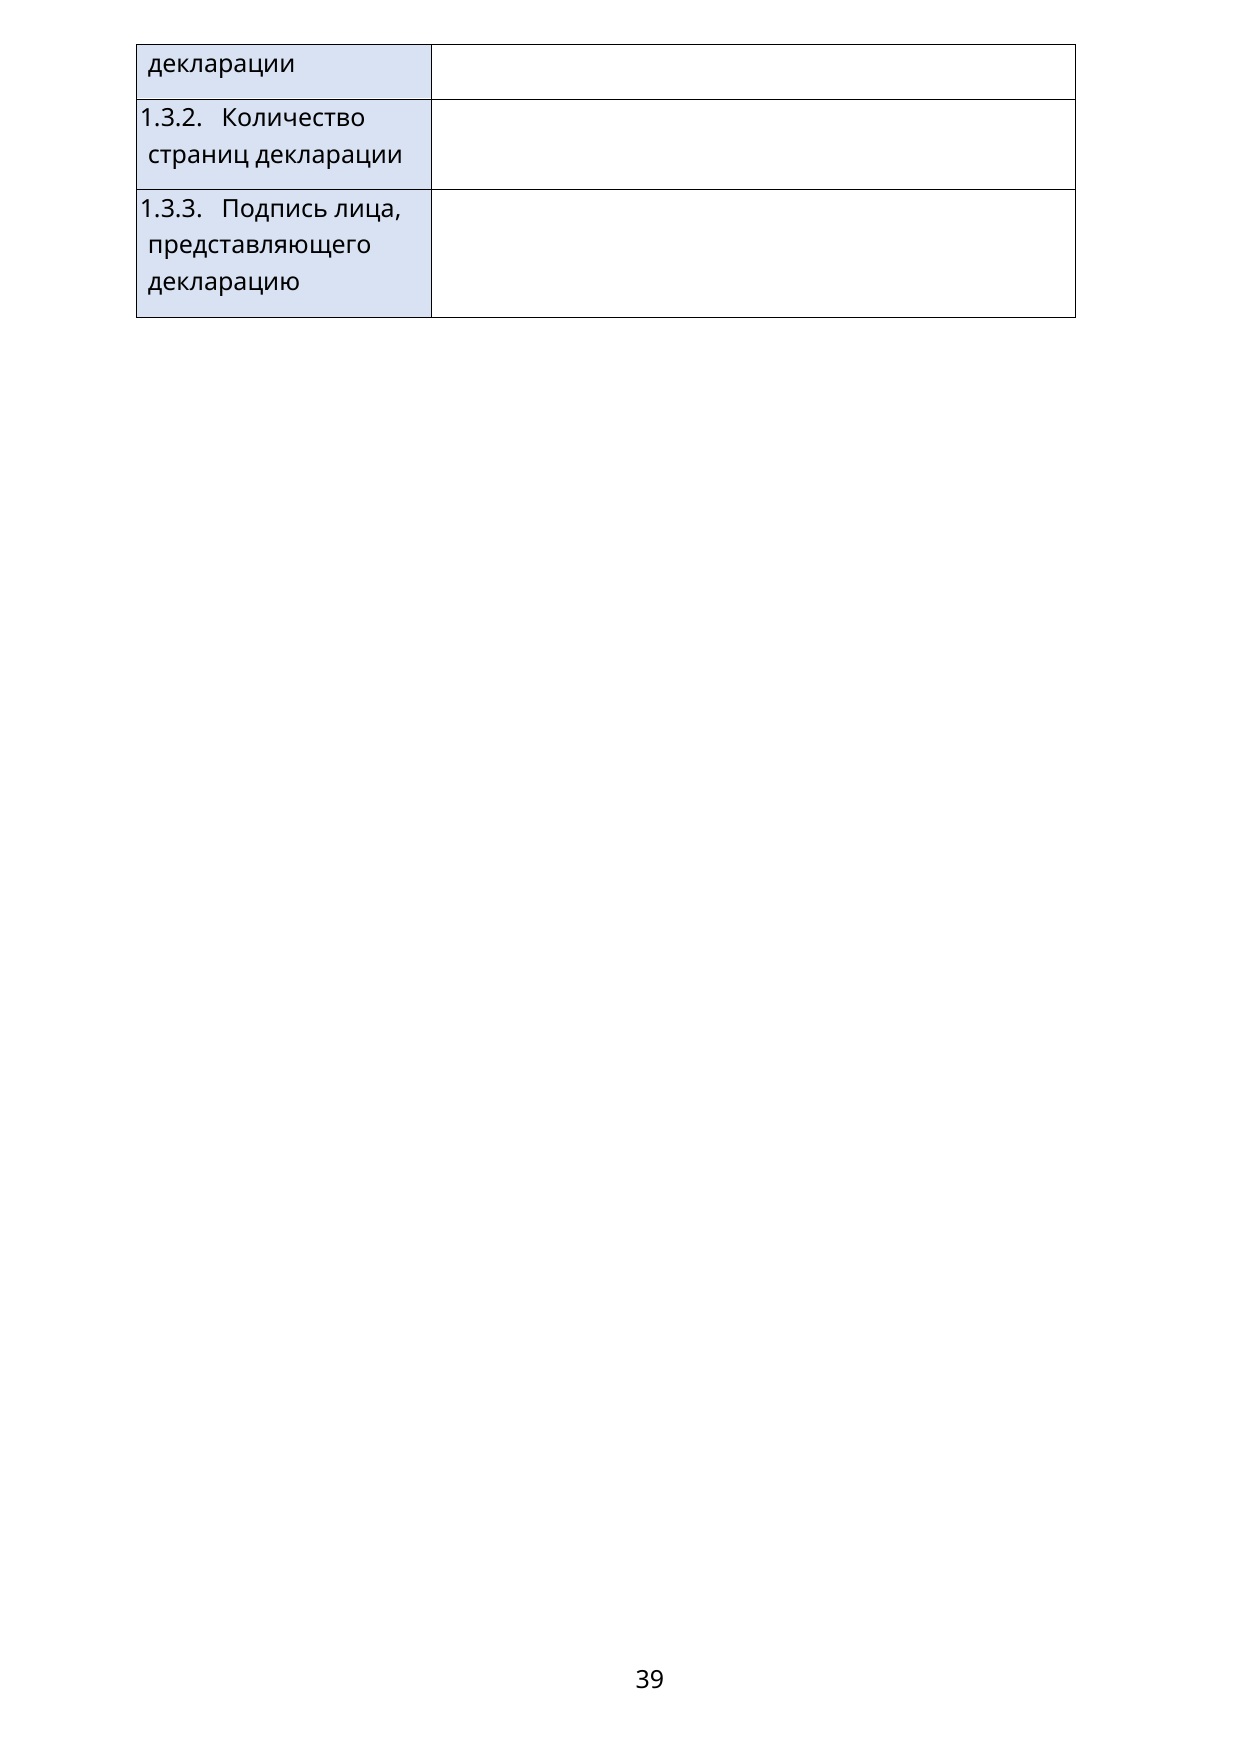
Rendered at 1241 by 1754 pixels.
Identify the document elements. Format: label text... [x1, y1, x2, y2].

table_cell [432, 100, 1075, 189]
table_header [432, 45, 1075, 98]
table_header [137, 45, 431, 98]
table_cell Количество страниц декларации [137, 100, 431, 189]
table_cell [432, 190, 1075, 317]
table_cell Подпись лица, представляющего декларацию [137, 190, 431, 317]
